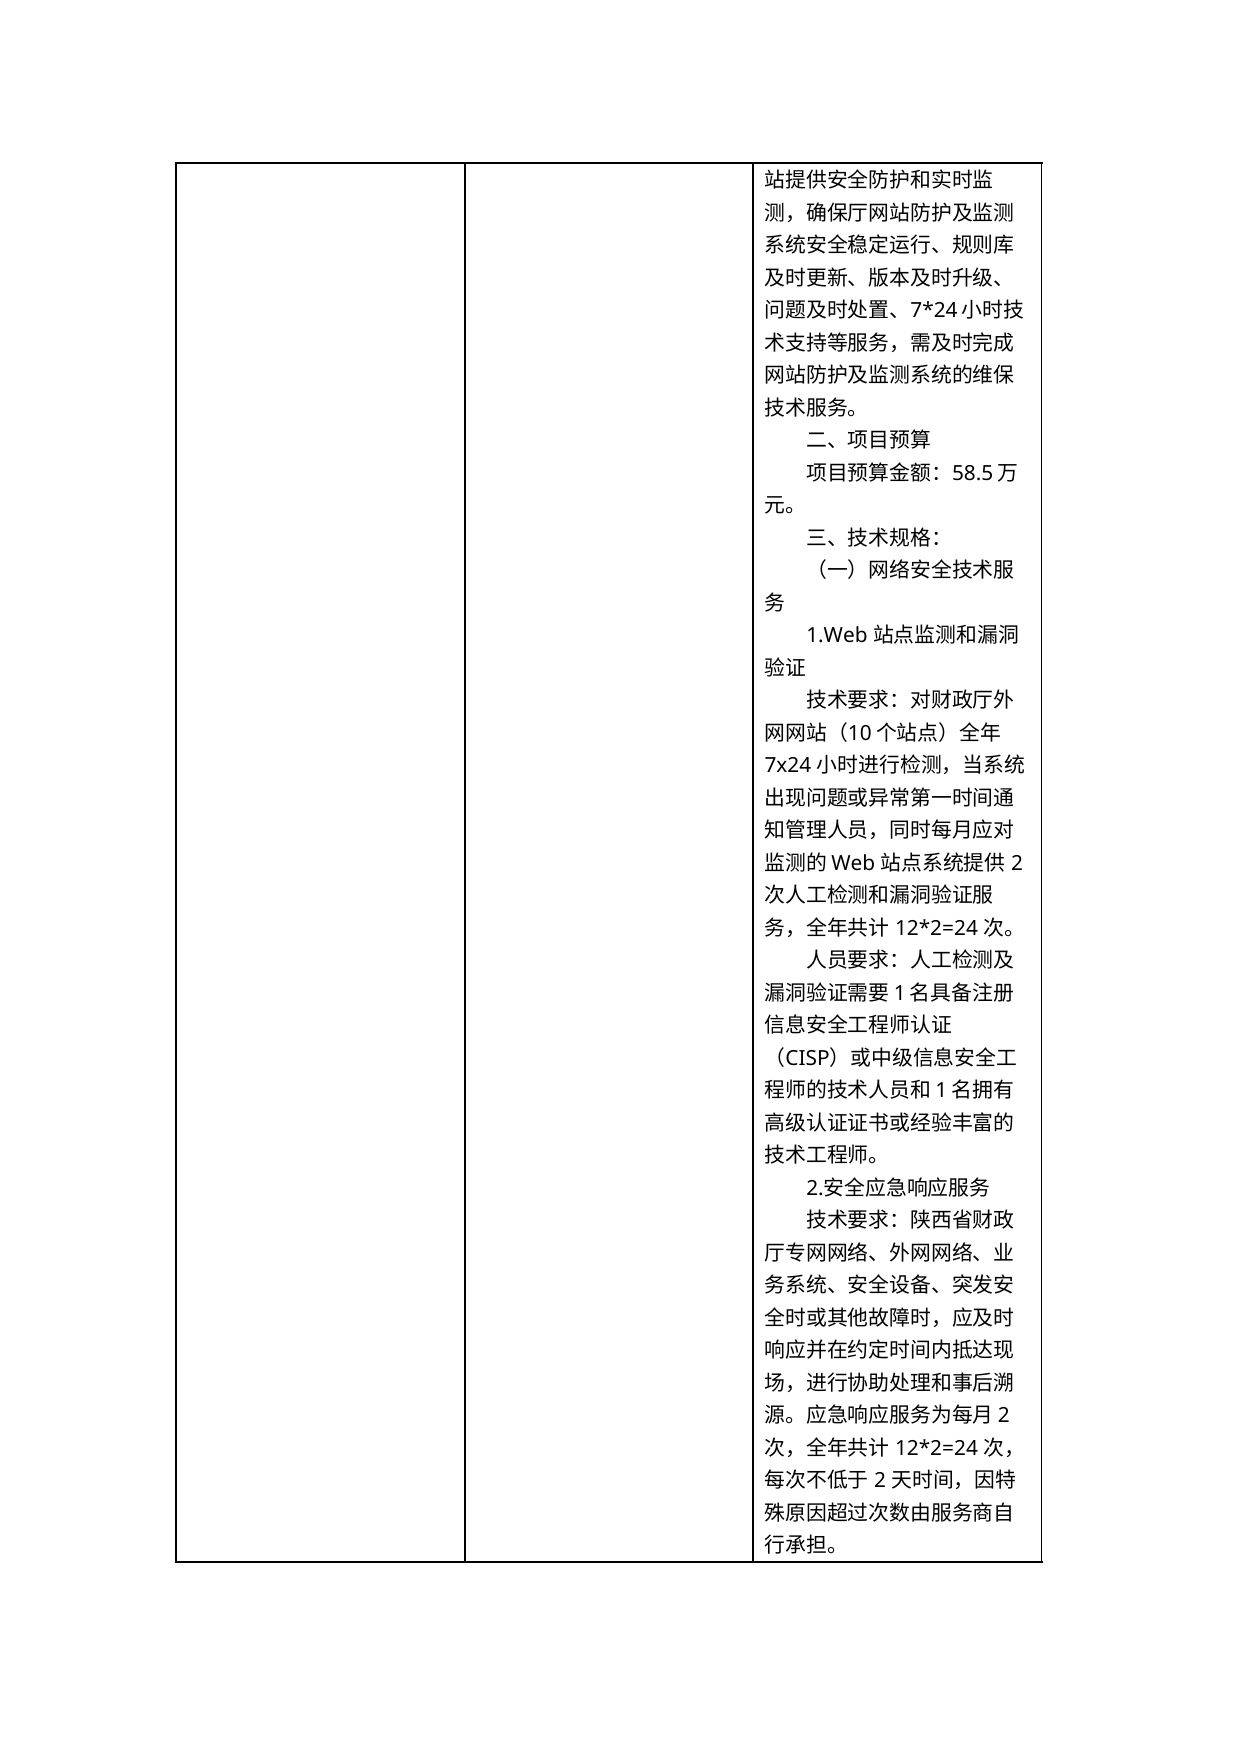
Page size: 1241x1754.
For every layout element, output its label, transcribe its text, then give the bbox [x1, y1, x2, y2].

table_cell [754, 164, 1041, 1561]
table_cell 1 [177, 164, 464, 1561]
table_cell [466, 164, 752, 1561]
